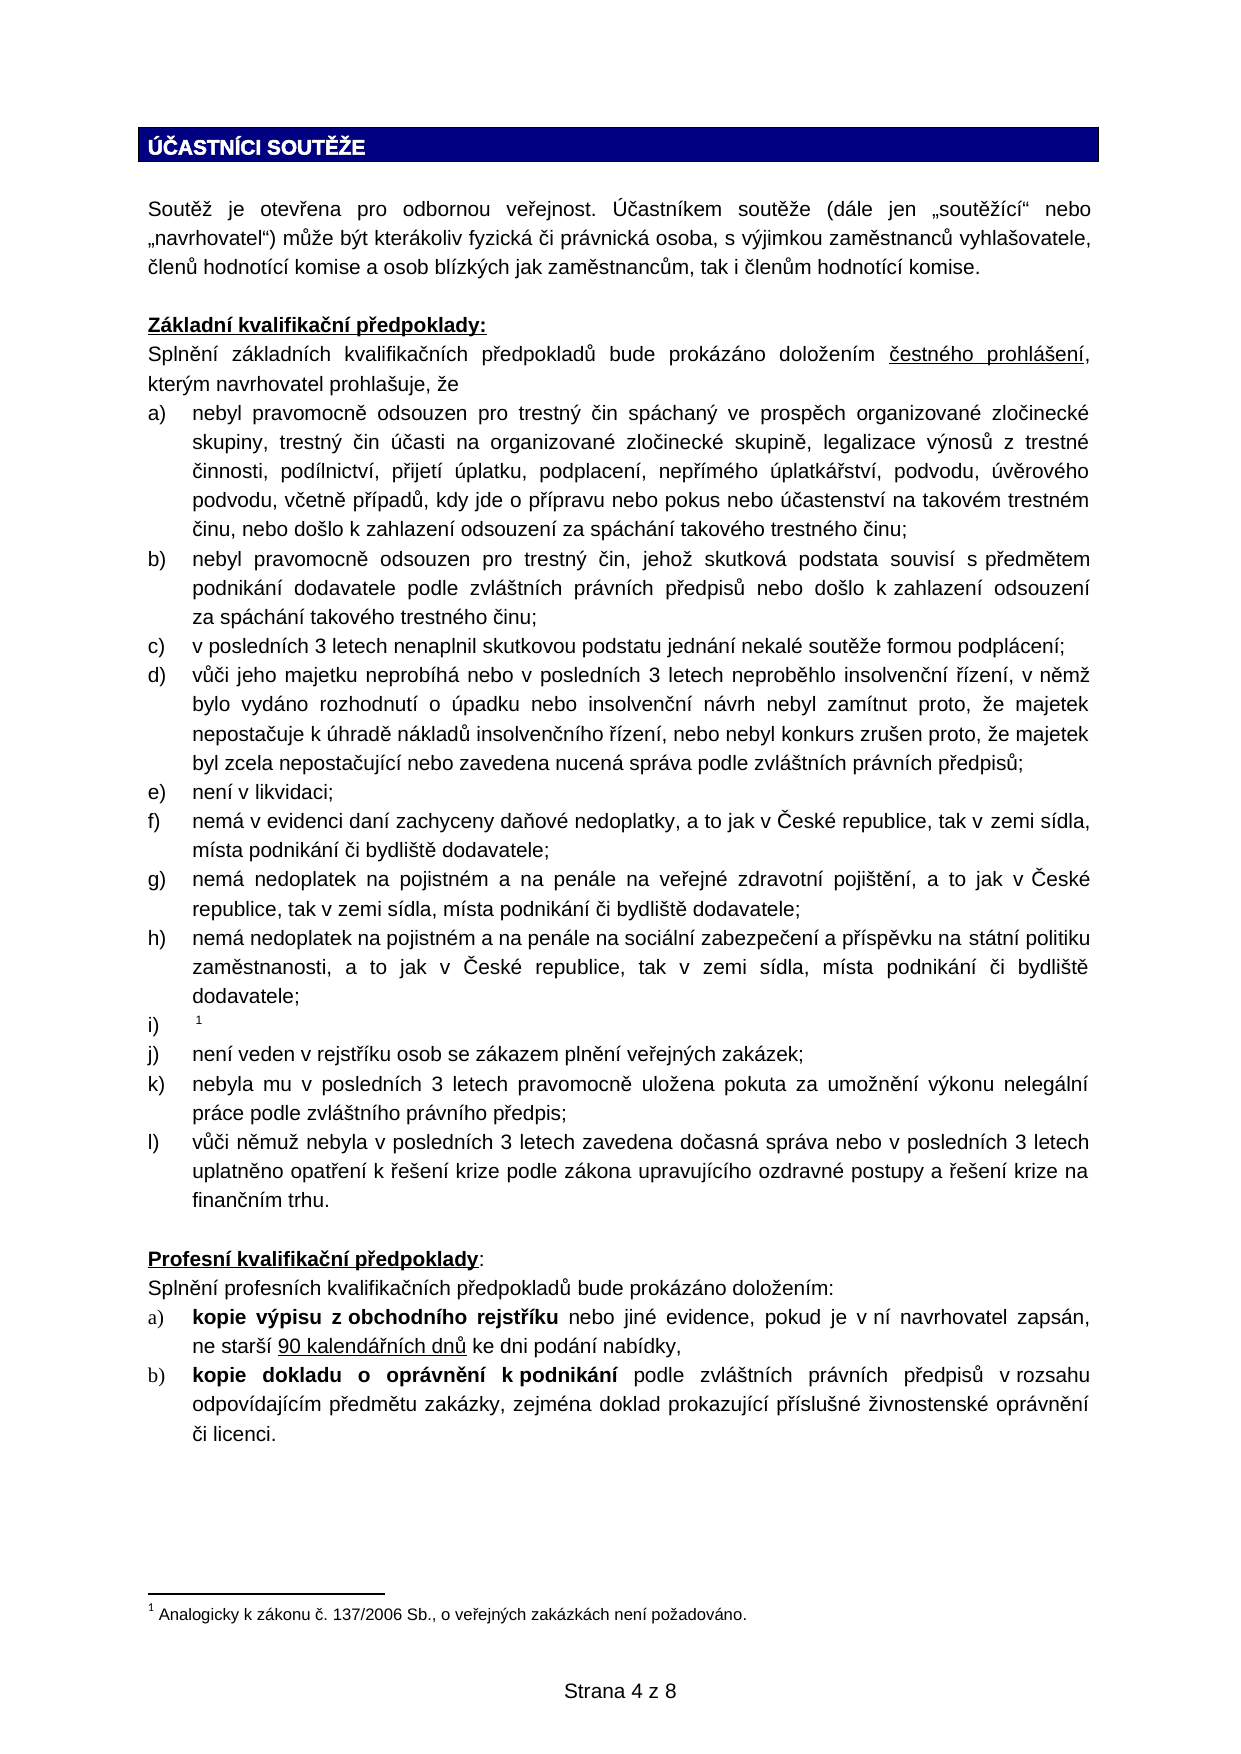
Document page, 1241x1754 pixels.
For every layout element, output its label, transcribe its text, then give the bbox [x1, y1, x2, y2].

text ÚČASTNÍCI SOUTĚŽE [139, 128, 1098, 161]
list vůči jeho majetku neprobíhá nebo v posledních 3 letech neproběhlo insolvenční řízení, v němž bylo vydáno rozhodnutí o úpadku nebo insolvenční návrh nebyl zamítnut proto, že majetek nepostačuje k úhradě nákladů insolvenčního řízení, nebo nebyl konkurs zrušen proto, že majetek byl zcela nepostačující nebo zavedena nucená správa podle zvláštních právních předpisů; [148, 658, 1090, 774]
list kopie výpisu z obchodního rejstříku nebo jiné evidence, pokud je v ní navrhovatel zapsán, ne starší 90 kalendářních dnů ke dni podání nabídky, [148, 1299, 1090, 1358]
list není veden v rejstříku osob se zákazem plnění veřejných zakázek; [148, 1037, 1090, 1066]
list nemá nedoplatek na pojistném a na penále na sociální zabezpečení a příspěvku na státní politiku zaměstnanosti, a to jak v České republice, tak v zemi sídla, místa podnikání či bydliště dodavatele; [148, 920, 1090, 1008]
text Profesní kvalifikační předpoklady: [148, 1241, 1092, 1270]
text Splnění základních kvalifikačních předpokladů bude prokázáno doložením čestného prohlášení, kterým navrhovatel prohlašuje, že [148, 337, 1090, 395]
list nebyl pravomocně odsouzen pro trestný čin spáchaný ve prospěch organizované zločinecké skupiny, trestný čin účasti na organizované zločinecké skupině, legalizace výnosů z trestné činnosti, podílnictví, přijetí úplatku, podplacení, nepřímého úplatkářství, podvodu, úvěrového podvodu, včetně případů, kdy jde o přípravu nebo pokus nebo účastenství na takovém trestném činu, nebo došlo k zahlazení odsouzení za spáchání takového trestného činu; [148, 395, 1090, 541]
list není v likvidaci; [148, 774, 1090, 804]
list kopie dokladu o oprávnění k podnikání podle zvláštních právních předpisů v rozsahu odpovídajícím předmětu zakázky, zejména doklad prokazující příslušné živnostenské oprávnění či licenci. [148, 1358, 1090, 1445]
text Splnění profesních kvalifikačních předpokladů bude prokázáno doložením: [148, 1270, 1090, 1299]
list nebyl pravomocně odsouzen pro trestný čin, jehož skutková podstata souvisí s předmětem podnikání dodavatele podle zvláštních právních předpisů nebo došlo k zahlazení odsouzení za spáchání takového trestného činu; [148, 541, 1090, 629]
list nemá nedoplatek na pojistném a na penále na veřejné zdravotní pojištění, a to jak v České republice, tak v zemi sídla, místa podnikání či bydliště dodavatele; [148, 862, 1090, 920]
list vůči němuž nebyla v posledních 3 letech zavedena dočasná správa nebo v posledních 3 letech uplatněno opatření k řešení krize podle zákona upravujícího ozdravné postupy a řešení krize na finančním trhu. [148, 1124, 1090, 1212]
text Soutěž je otevřena pro odbornou veřejnost. Účastníkem soutěže (dále jen „soutěžící“ nebo „navrhovatel“) může být kterákoliv fyzická či právnická osoba, s výjimkou zaměstnanců vyhlašovatele, členů hodnotící komise a osob blízkých jak zaměstnancům, tak i členům hodnotící komise. [148, 191, 1092, 279]
text Základní kvalifikační předpoklady: [148, 308, 1092, 337]
list nebyla mu v posledních 3 letech pravomocně uložena pokuta za umožnění výkonu nelegální práce podle zvláštního právního předpis; [148, 1066, 1090, 1124]
list v posledních 3 letech nenaplnil skutkovou podstatu jednání nekalé soutěže formou podplácení; [148, 629, 1090, 658]
list nemá v evidenci daní zachyceny daňové nedoplatky, a to jak v České republice, tak v zemi sídla, místa podnikání či bydliště dodavatele; [148, 804, 1090, 862]
